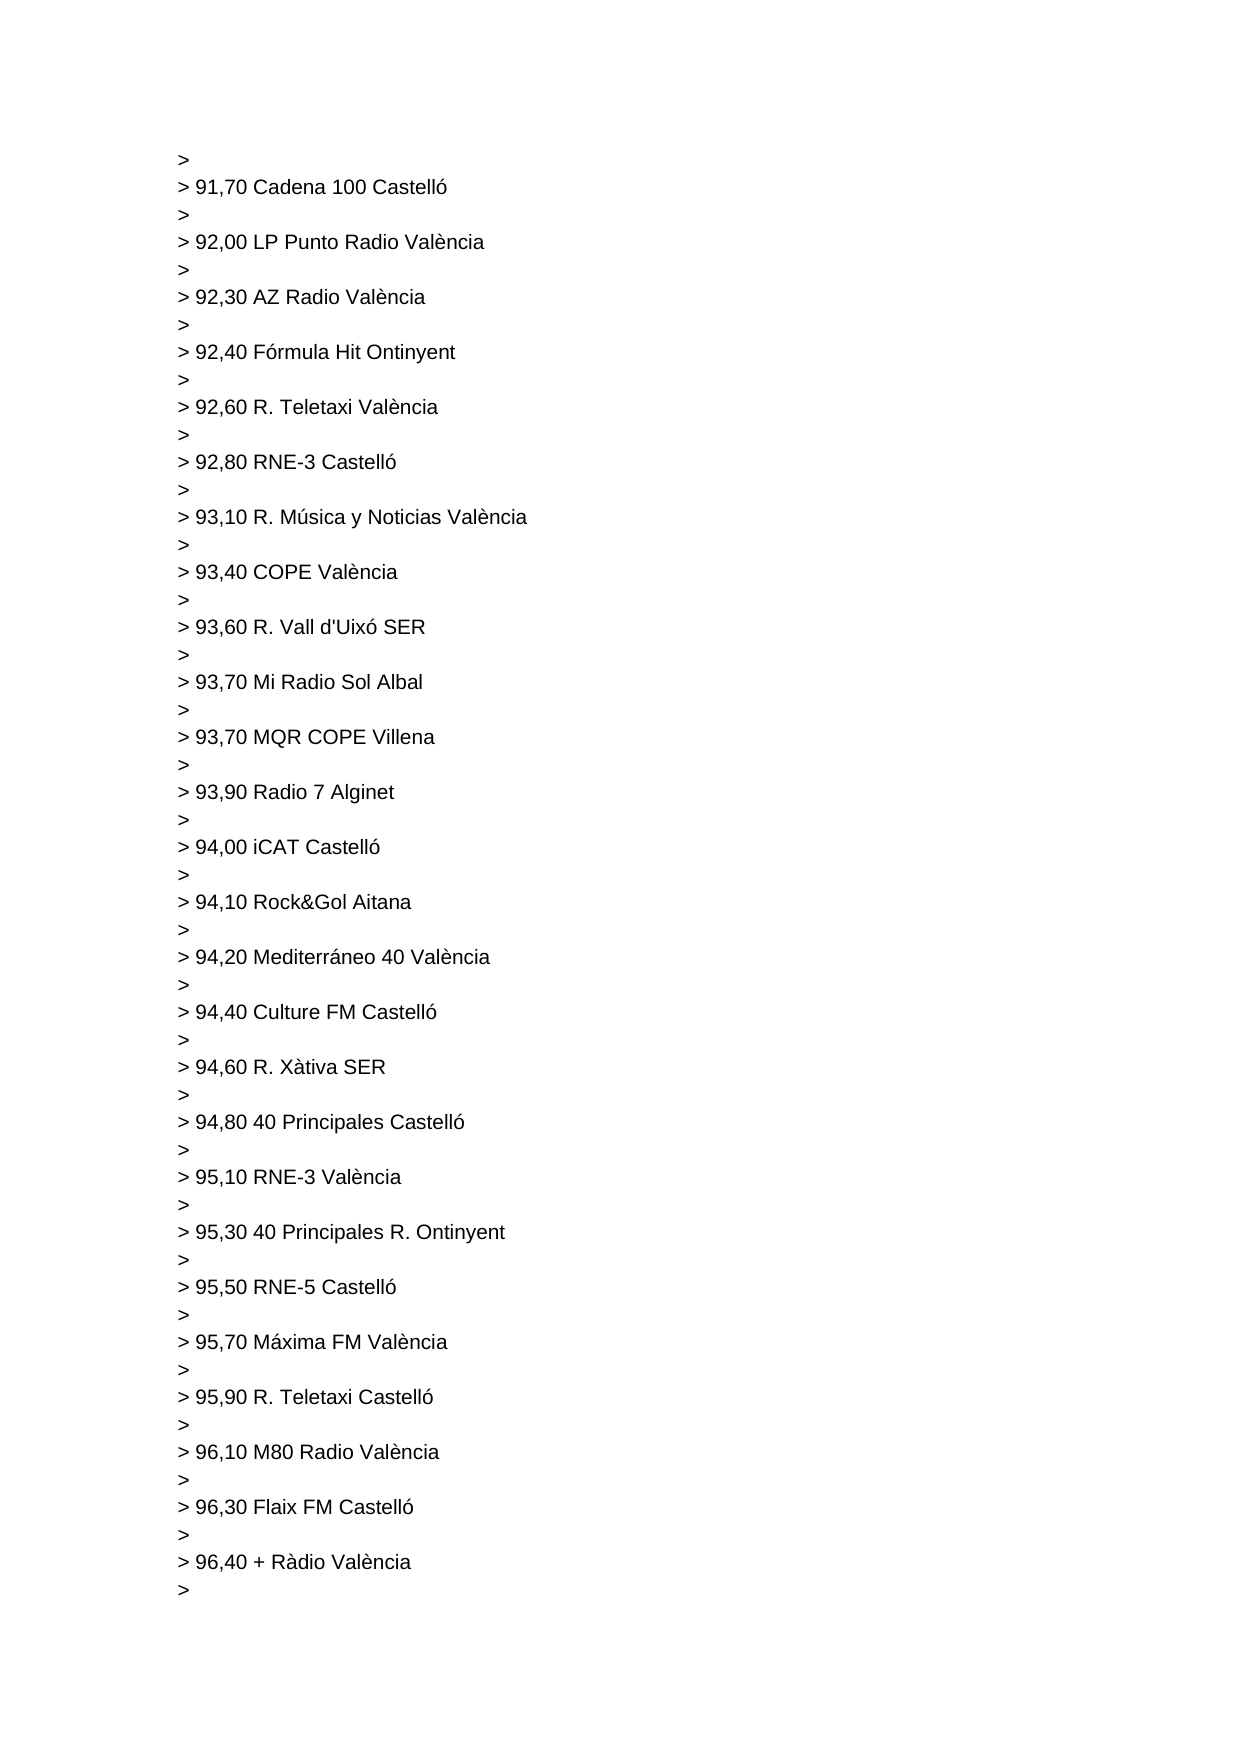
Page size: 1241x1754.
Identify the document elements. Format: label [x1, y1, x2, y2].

text [177, 148, 1063, 1602]
